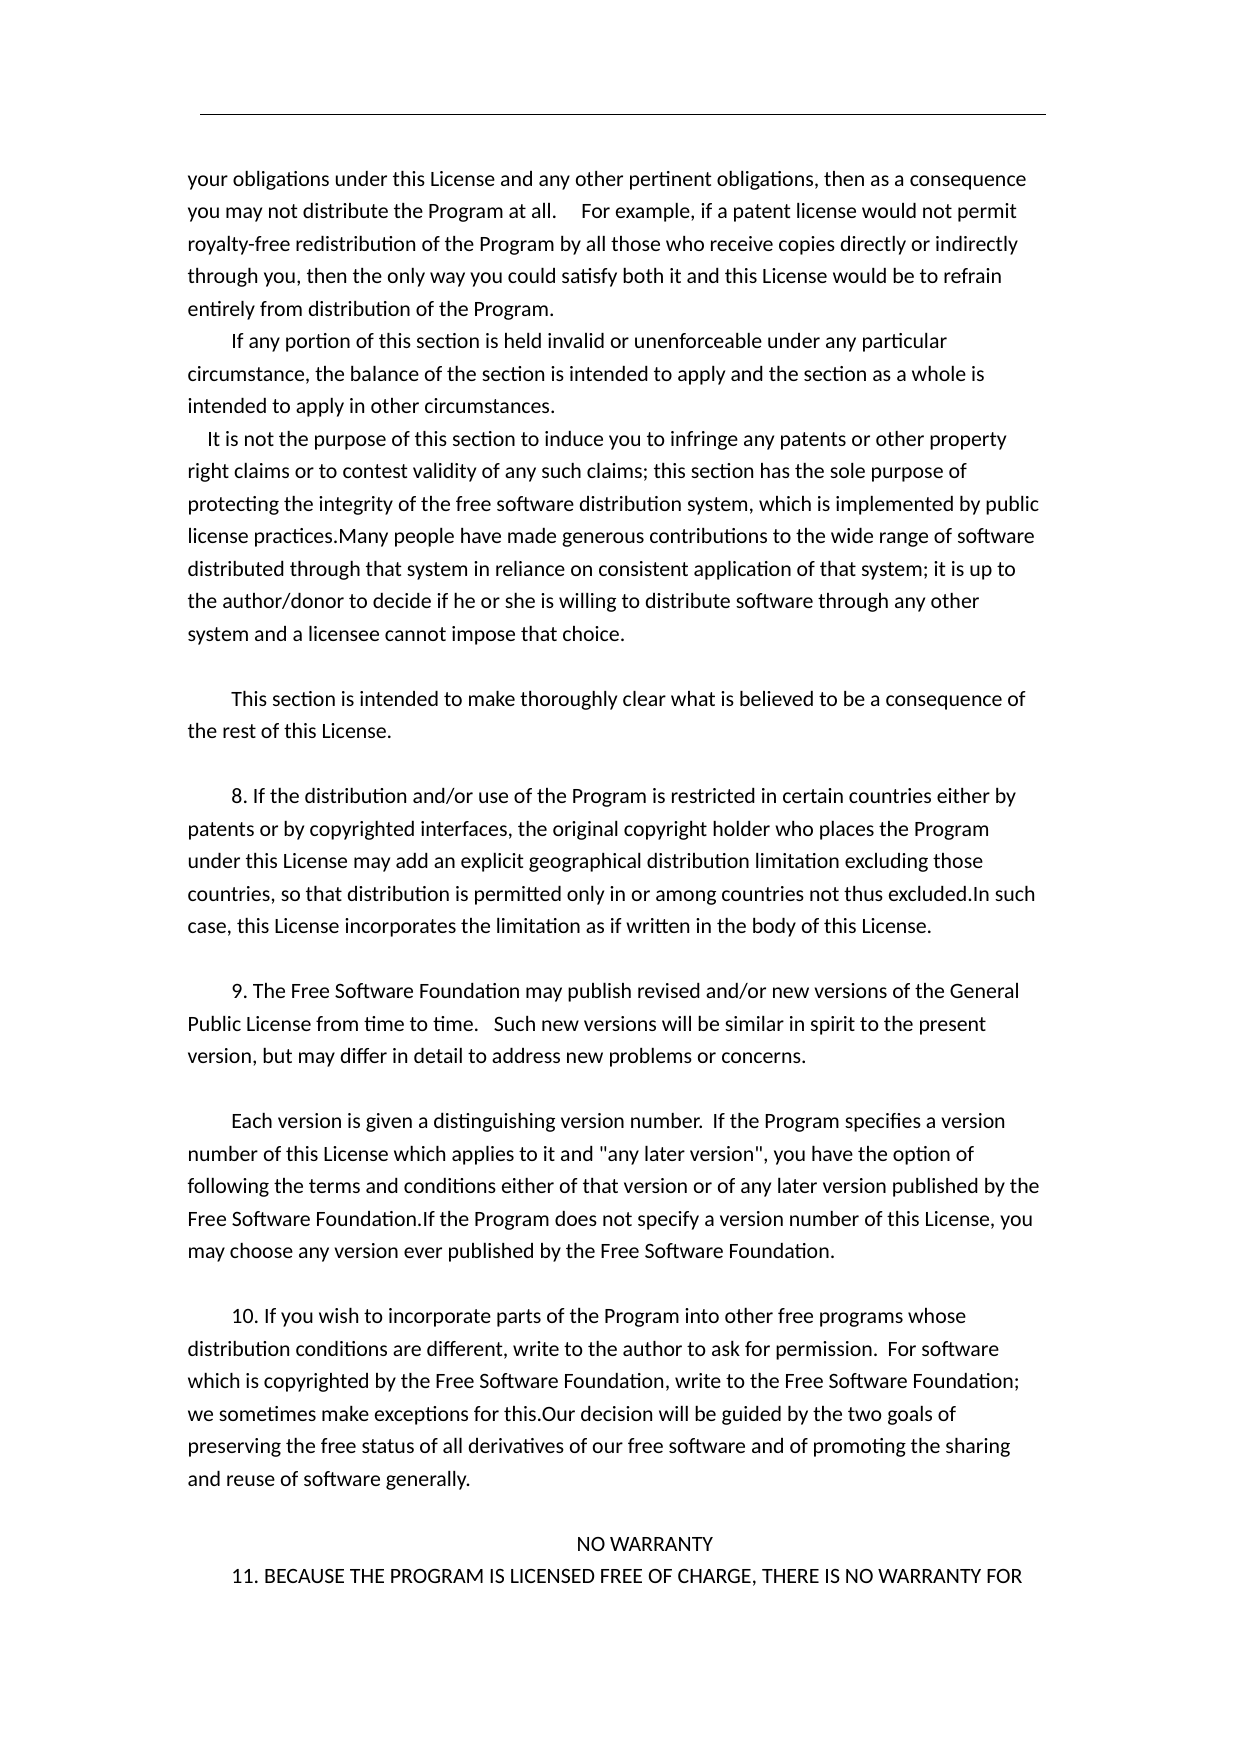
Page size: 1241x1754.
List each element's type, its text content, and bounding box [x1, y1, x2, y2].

text 8. If the distribution and/or use of the Program is restricted in certain countries either by patents or by copyrighted interfaces, the original copyright holder who places the Program under this License may add an explicit geographical distribution limitation excluding those countries, so that distribution is permitted only in or among countries not thus excluded.In such case, this License incorporates the limitation as if written in the body of this License. [187, 779, 1046, 942]
text If any portion of this section is held invalid or unenforceable under any particular circumstance, the balance of the section is intended to apply and the section as a whole is intended to apply in other circumstances. [187, 324, 1046, 422]
text It is not the purpose of this section to induce you to infringe any patents or other property right claims or to contest validity of any such claims; this section has the sole purpose of protecting the integrity of the free software distribution system, which is implemented by public license practices.Many people have made generous contributions to the wide range of software distributed through that system in reliance on consistent application of that system; it is up to the author/donor to decide if he or she is willing to distribute software through any other system and a licensee cannot impose that choice. [187, 422, 1046, 649]
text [187, 162, 1046, 324]
text NO WARRANTY [200, 1527, 1046, 1559]
text This section is intended to make thoroughly clear what is believed to be a consequence of the rest of this License. [187, 682, 1046, 747]
text Each version is given a distinguishing version number. If the Program specifies a version number of this License which applies to it and "any later version", you have the option of following the terms and conditions either of that version or of any later version published by the Free Software Foundation.If the Program does not specify a version number of this License, you may choose any version ever published by the Free Software Foundation. [187, 1104, 1046, 1267]
text 9. The Free Software Foundation may publish revised and/or new versions of the General Public License from time to time. Such new versions will be similar in spirit to the present version, but may differ in detail to address new problems or concerns. [187, 974, 1046, 1072]
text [187, 1559, 1046, 1592]
text 10. If you wish to incorporate parts of the Program into other free programs whose distribution conditions are different, write to the author to ask for permission. For software which is copyrighted by the Free Software Foundation, write to the Free Software Foundation; we sometimes make exceptions for this.Our decision will be guided by the two goals of preserving the free status of all derivatives of our free software and of promoting the sharing and reuse of software generally. [187, 1299, 1046, 1494]
